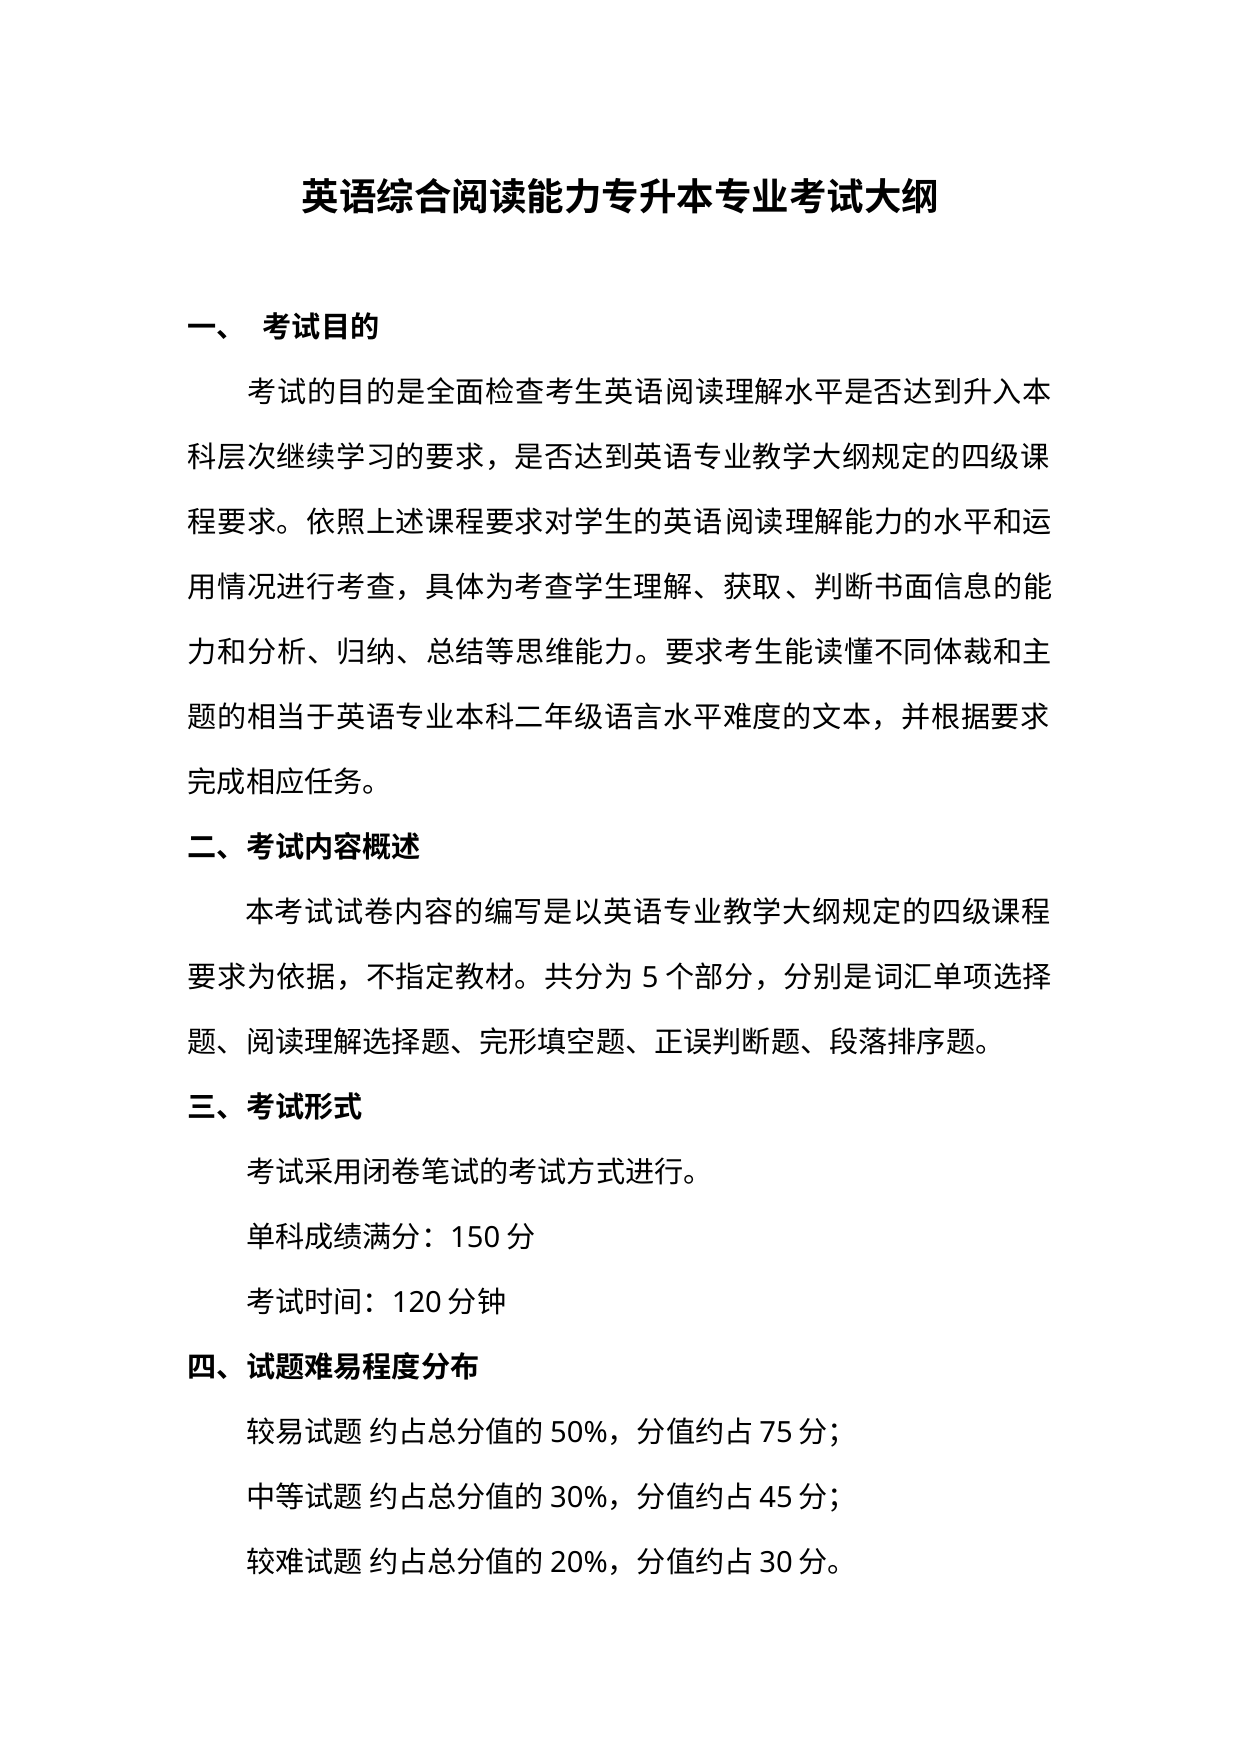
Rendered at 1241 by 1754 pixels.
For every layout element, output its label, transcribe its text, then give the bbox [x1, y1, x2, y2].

text 三、考试形式 [187, 1072, 1053, 1137]
text 四、试题难易程度分布 [187, 1332, 1053, 1397]
text 较易试题 约占总分值的50%，分值约占75分； [187, 1397, 1053, 1462]
text 二、考试内容概述 [187, 812, 1053, 877]
text 考试的目的是全面检查考生英语阅读理解水平是否达到升入本科层次继续学习的要求，是否达到英语专业教学大纲规定的四级课程要求。依照上述课程要求对学生的英语阅读理解能力的水平和运用情况进行考查，具体为考查学生理解、获取、判断书面信息的能力和分析、归纳、总结等思维能力。要求考生能读懂不同体裁和主题的相当于英语专业本科二年级语言水平难度的文本，并根据要求完成相应任务。 [187, 357, 1053, 812]
text 单科成绩满分：150分 [187, 1202, 1053, 1267]
list 考试目的 [187, 292, 1053, 357]
text 考试时间：120分钟 [187, 1267, 1053, 1332]
text 中等试题 约占总分值的30%，分值约占45分； [187, 1462, 1053, 1527]
text 较难试题 约占总分值的20%，分值约占30分。 [187, 1527, 1053, 1592]
text 考试采用闭卷笔试的考试方式进行。 [187, 1137, 1053, 1202]
text 本考试试卷内容的编写是以英语专业教学大纲规定的四级课程要求为依据，不指定教材。共分为5个部分，分别是词汇单项选择题、阅读理解选择题、完形填空题、正误判断题、段落排序题。 [187, 877, 1053, 1072]
text 英语综合阅读能力专升本专业考试大纲 [187, 162, 1053, 227]
